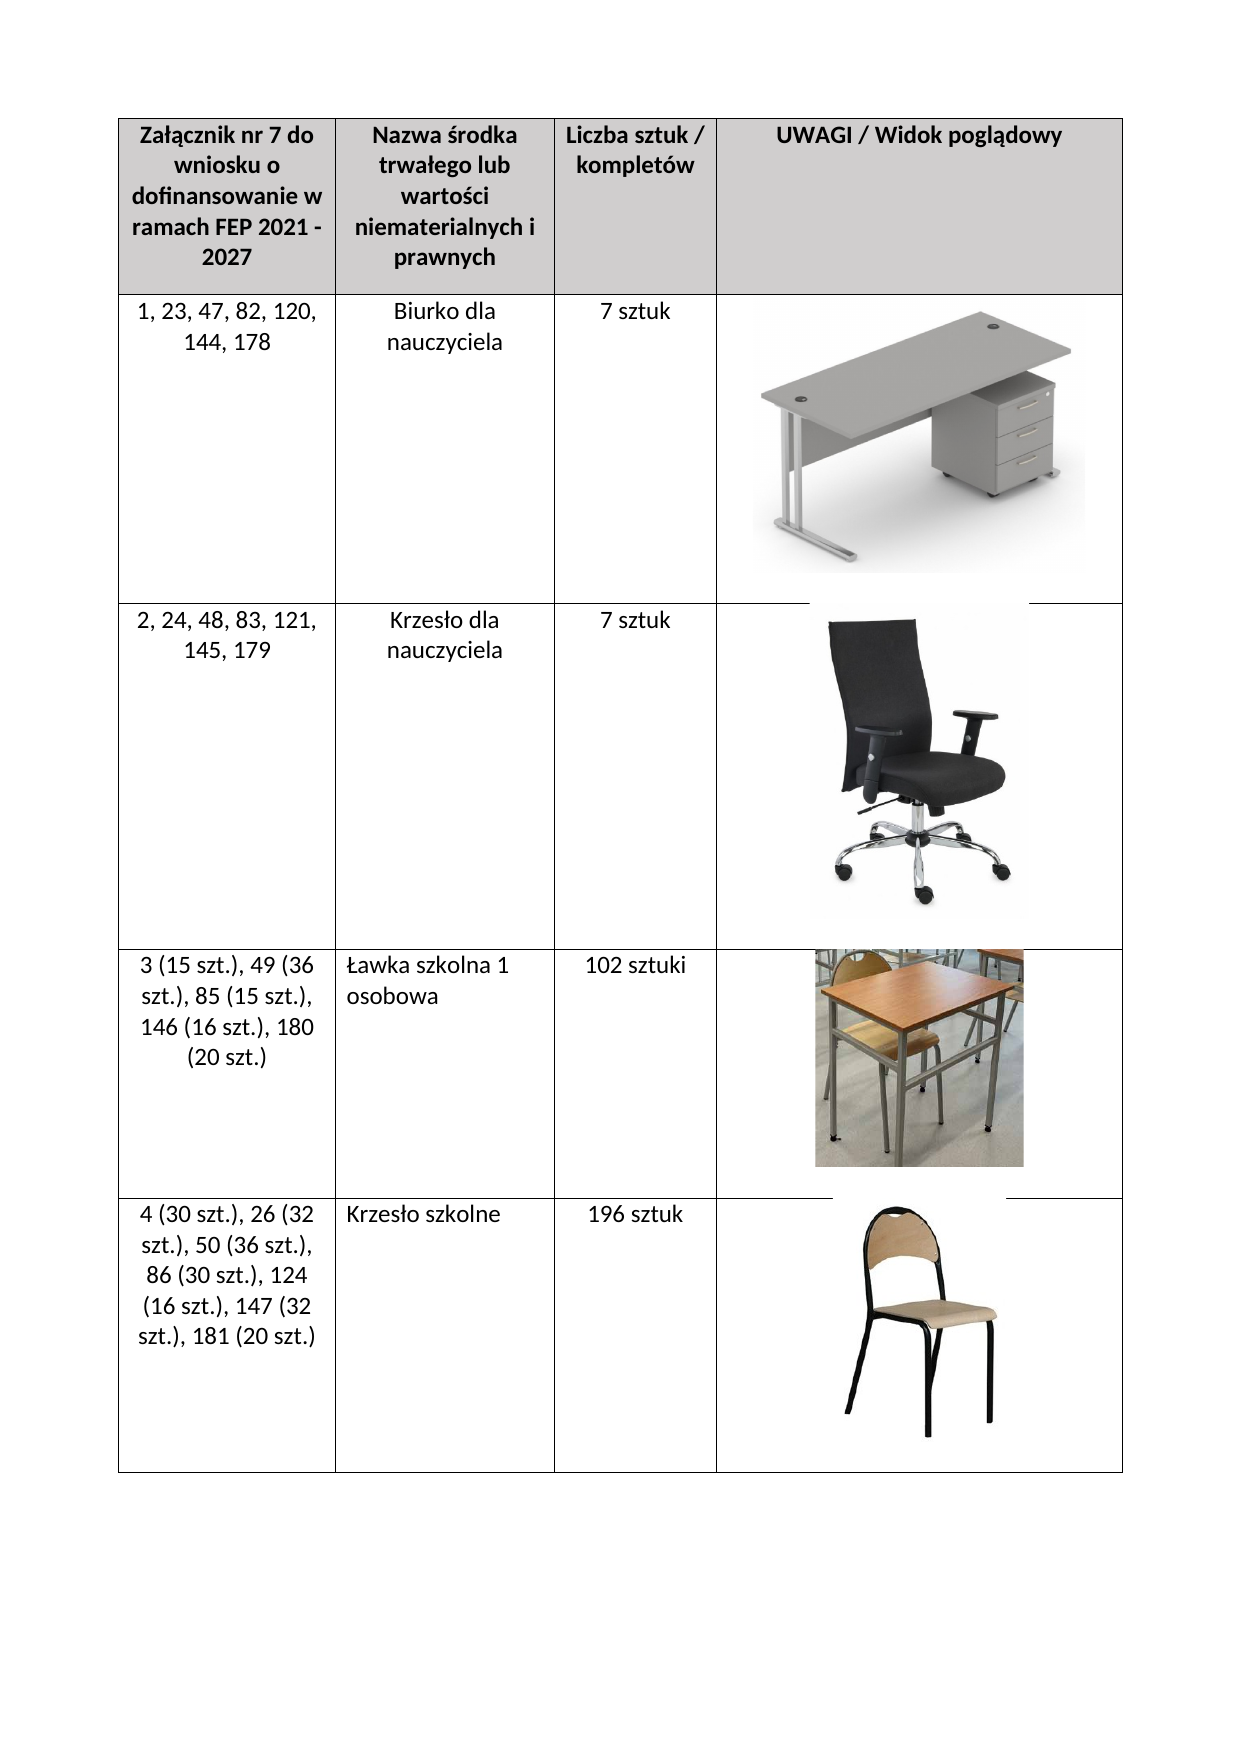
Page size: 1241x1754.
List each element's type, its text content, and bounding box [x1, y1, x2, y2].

picture [809, 603, 1030, 919]
table_cell 4 (30 szt.), 26 (32 szt.), 50 (36 szt.), 86 (30 szt.), 124 (16 szt.), 147 (32 szt.), 181 (20 szt.) [119, 1199, 335, 1472]
table_cell Biurko dla nauczyciela [336, 295, 554, 603]
table_cell [717, 950, 1122, 1197]
table_cell 102 sztuki [555, 950, 716, 1197]
table_header Liczba sztuk / kompletów [555, 119, 716, 294]
table_cell [717, 295, 1122, 603]
picture [815, 949, 1024, 1167]
table_cell 3 (15 szt.), 49 (36 szt.), 85 (15 szt.), 146 (16 szt.), 180 (20 szt.) [119, 950, 335, 1197]
table_cell Krzesło szkolne [336, 1199, 554, 1472]
table_cell 7 sztuk [555, 604, 716, 949]
table_cell 7 sztuk [555, 295, 716, 603]
table_cell [717, 1199, 1122, 1472]
picture [832, 1198, 1007, 1442]
table_cell Ławka szkolna 1 osobowa [336, 950, 554, 1197]
table_cell [717, 604, 1122, 949]
table_cell 1, 23, 47, 82, 120, 144, 178 [119, 295, 335, 603]
table_header Załącznik nr 7 do wniosku o dofinansowanie w ramach FEP 2021 - 2027 [119, 119, 335, 294]
picture [752, 295, 1086, 573]
table_cell 2, 24, 48, 83, 121, 145, 179 [119, 604, 335, 949]
table_header UWAGI / Widok poglądowy [717, 119, 1122, 294]
table_cell 196 sztuk [555, 1199, 716, 1472]
table_header Nazwa środka trwałego lub wartości niematerialnych i prawnych [336, 119, 554, 294]
table_cell Krzesło dla nauczyciela [336, 604, 554, 949]
